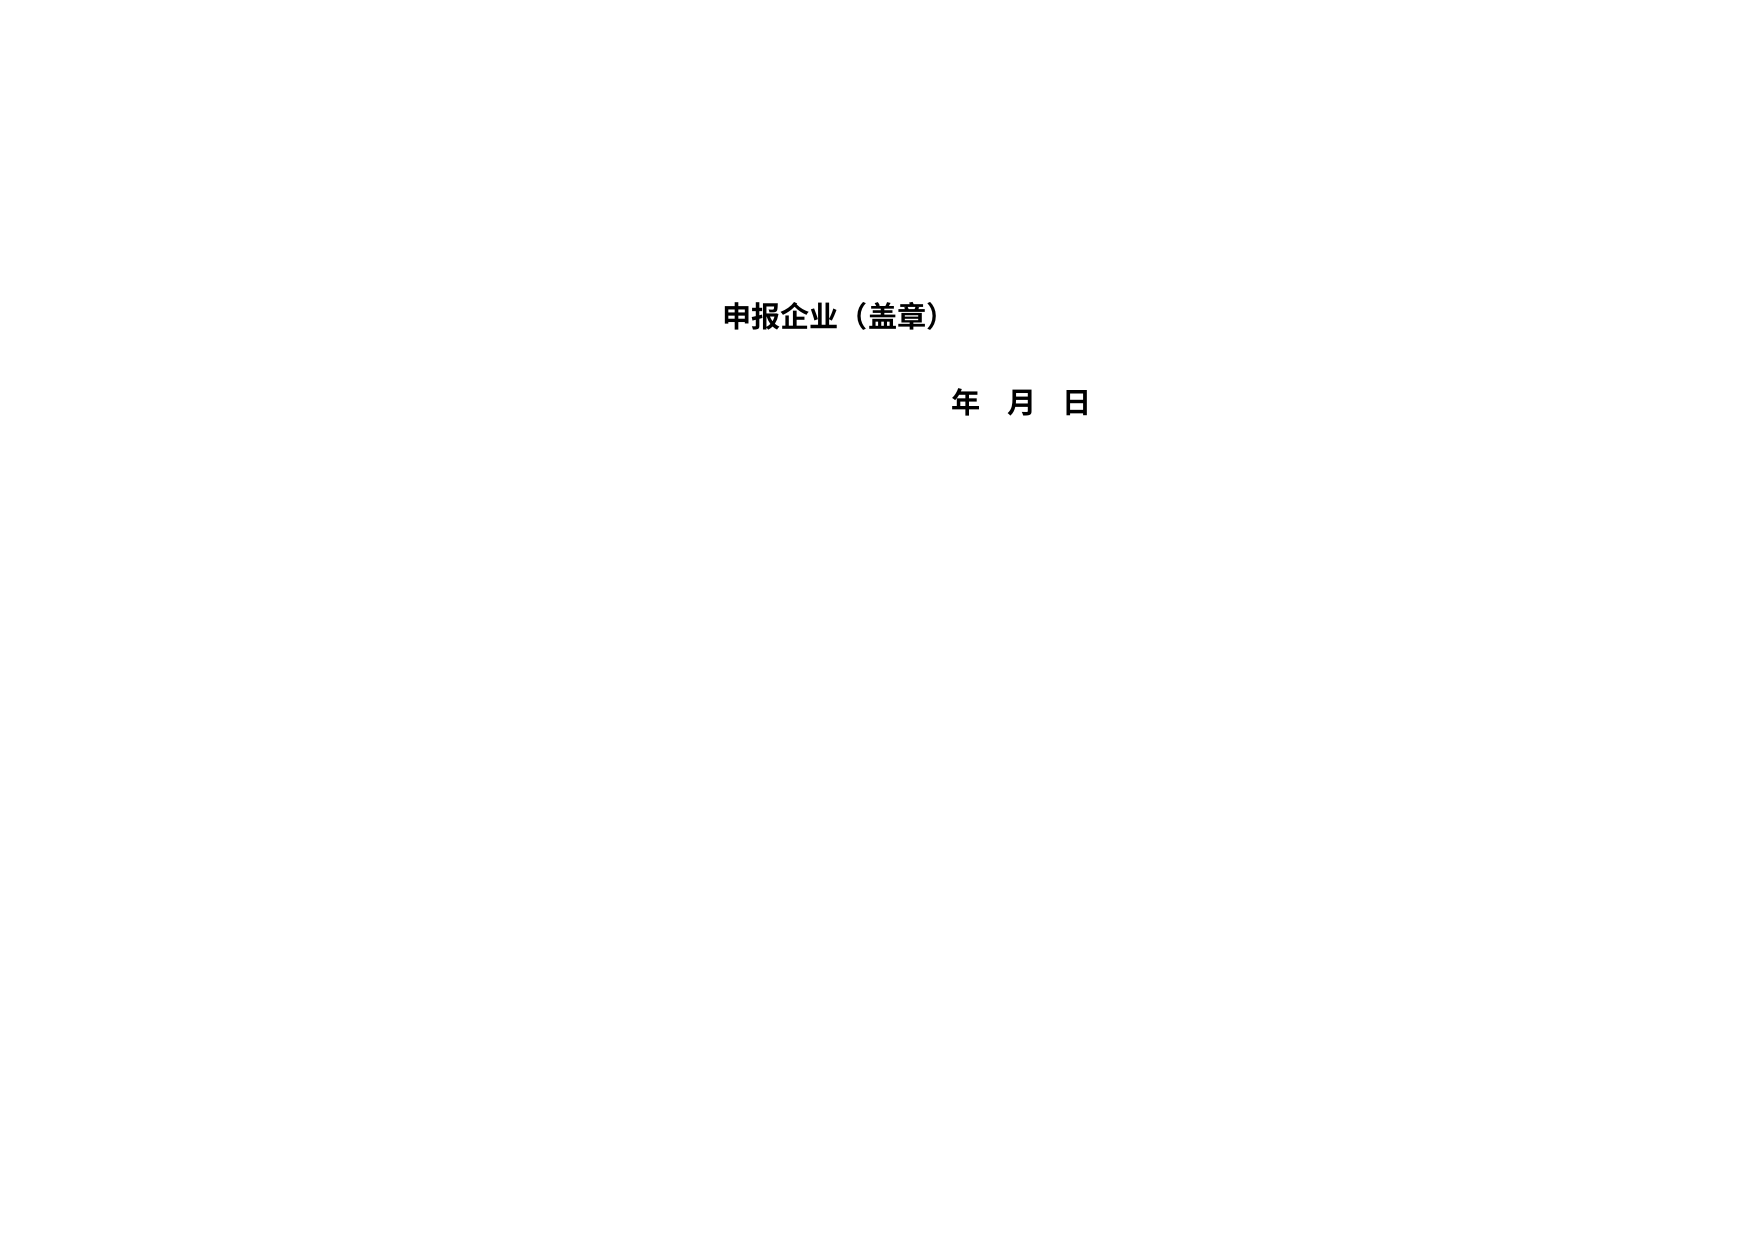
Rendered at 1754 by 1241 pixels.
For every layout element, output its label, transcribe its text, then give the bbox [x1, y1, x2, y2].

text 年 月 日 [150, 368, 1554, 433]
text 申报企业（盖章） [150, 282, 1454, 347]
